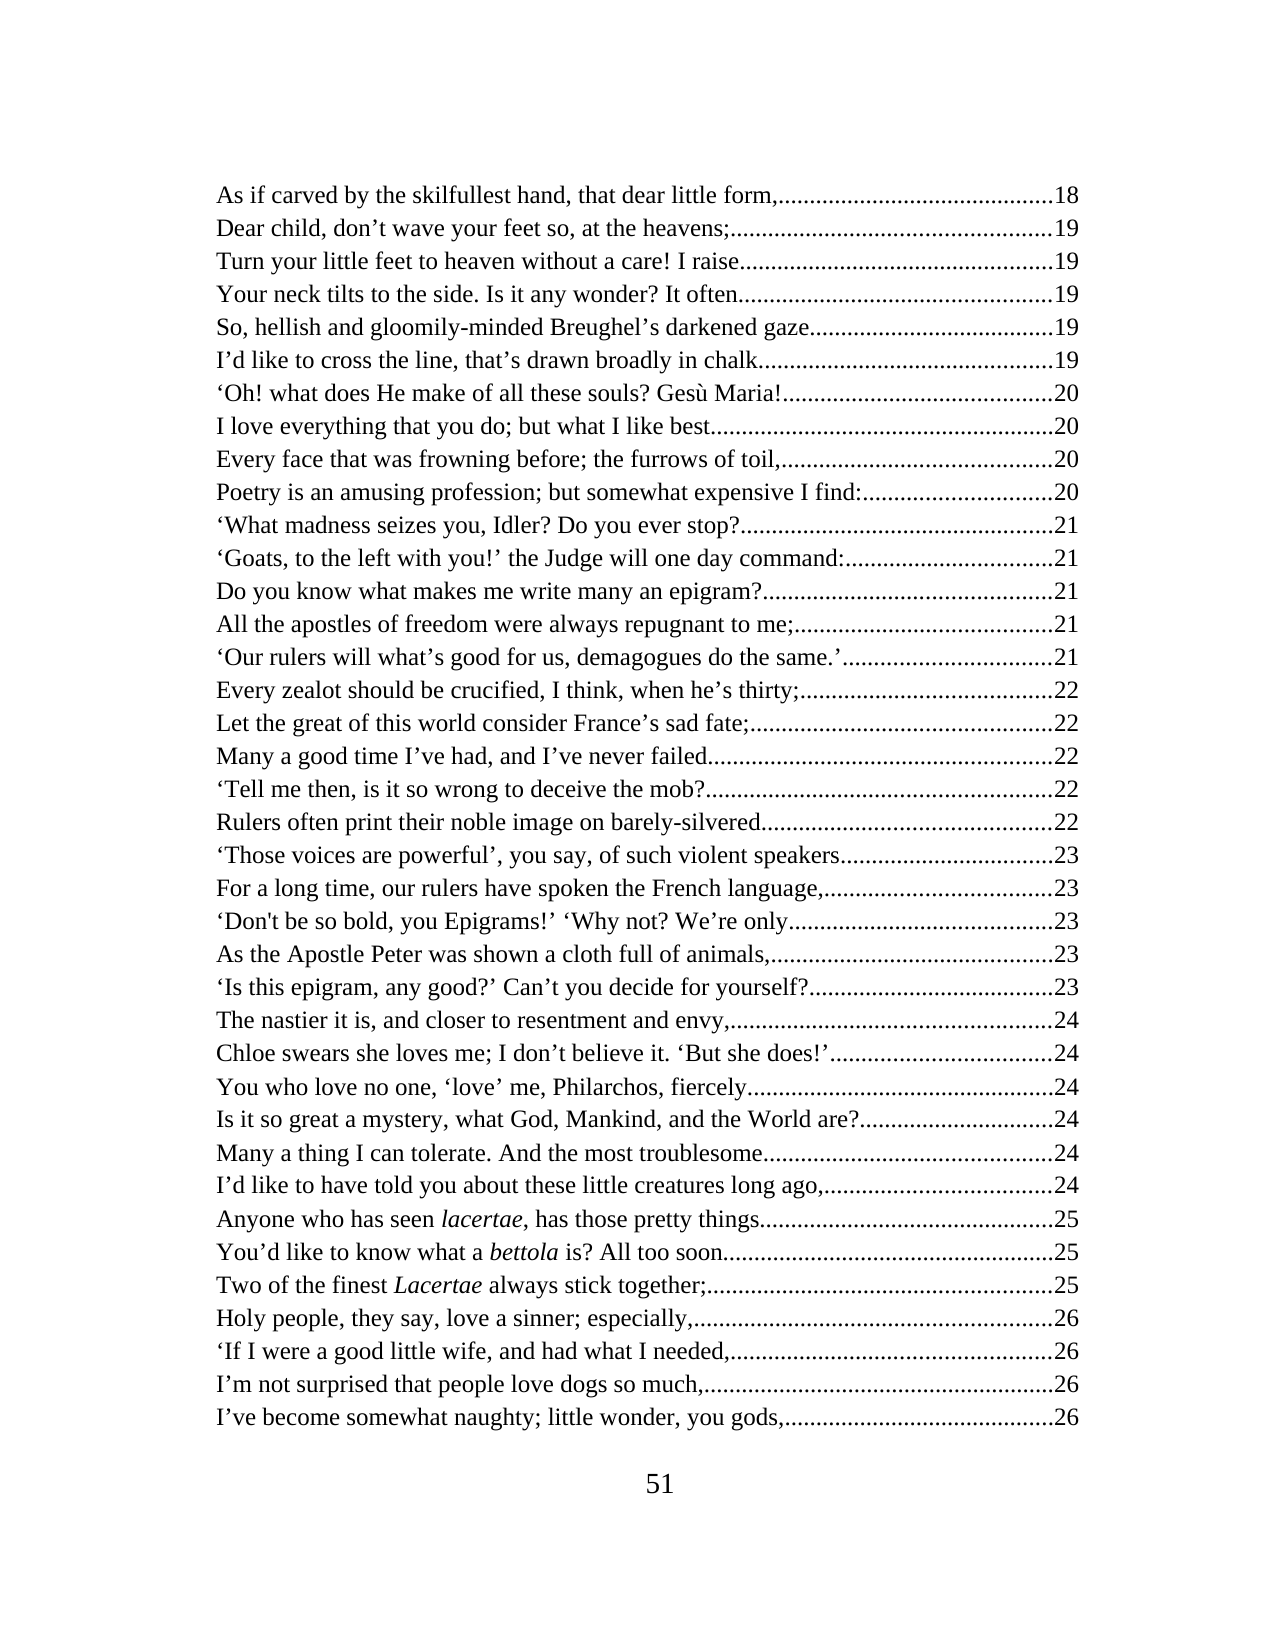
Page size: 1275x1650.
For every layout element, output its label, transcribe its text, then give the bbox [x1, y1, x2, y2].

text ‘Is this epigram, any good?’ Can’t you decide for yourself? 23 [216, 972, 1080, 1001]
text ‘Don't be so bold, you Epigrams!’ ‘Why not? We’re only 23 [216, 906, 1080, 935]
text Turn your little feet to heaven without a care! I raise 19 [216, 246, 1080, 275]
text Two of the finest Lacertae always stick together; 25 [216, 1270, 1080, 1298]
text ‘Goats, to the left with you!’ the Judge will one day command: 21 [216, 543, 1080, 572]
text Anyone who has seen lacertae, has those pretty things 25 [216, 1204, 1080, 1232]
text As if carved by the skilfullest hand, that dear little form, 18 [216, 180, 1080, 209]
text Holy people, they say, love a sinner; especially, 26 [216, 1303, 1080, 1331]
text The nastier it is, and closer to resentment and envy, 24 [216, 1006, 1080, 1034]
text Dear child, don’t wave your feet so, at the heavens; 19 [216, 213, 1080, 242]
text You’d like to know what a bettola is? All too soon 25 [216, 1237, 1080, 1265]
text I’d like to have told you about these little creatures long ago, 24 [216, 1171, 1080, 1199]
text ‘Tell me then, is it so wrong to deceive the mob? 22 [216, 774, 1080, 803]
text Do you know what makes me write many an epigram? 21 [216, 576, 1080, 605]
text Many a thing I can tolerate. And the most troublesome 24 [216, 1138, 1080, 1166]
text ‘What madness seizes you, Idler? Do you ever stop? 21 [216, 510, 1080, 539]
text ‘Our rulers will what’s good for us, demagogues do the same.’ 21 [216, 642, 1080, 671]
text ‘Oh! what does He make of all these souls? Gesù Maria! 20 [216, 378, 1080, 407]
text So, hellish and gloomily-minded Breughel’s darkened gaze 19 [216, 312, 1080, 341]
text For a long time, our rulers have spoken the French language, 23 [216, 873, 1080, 902]
text Your neck tilts to the side. Is it any wonder? It often 19 [216, 279, 1080, 308]
text As the Apostle Peter was shown a cloth full of animals, 23 [216, 939, 1080, 968]
text I love everything that you do; but what I like best 20 [216, 411, 1080, 440]
text ‘If I were a good little wife, and had what I needed, 26 [216, 1336, 1080, 1364]
text I’ve become somewhat naughty; little wonder, you gods, 26 [216, 1402, 1080, 1431]
text Is it so great a mystery, what God, Mankind, and the World are? 24 [216, 1104, 1080, 1133]
text Poetry is an amusing profession; but somewhat expensive I find: 20 [216, 477, 1080, 506]
text Let the great of this world consider France’s sad fate; 22 [216, 708, 1080, 737]
text ‘Those voices are powerful’, you say, of such violent speakers 23 [216, 840, 1080, 869]
text Many a good time I’ve had, and I’ve never failed 22 [216, 741, 1080, 770]
text Every zealot should be crucified, I think, when he’s thirty; 22 [216, 675, 1080, 704]
text Chloe swears she loves me; I don’t believe it. ‘But she does!’ 24 [216, 1038, 1080, 1067]
text You who love no one, ‘love’ me, Philarchos, fiercely. 24 [216, 1072, 1080, 1100]
text Rulers often print their noble image on barely-silvered 22 [216, 807, 1080, 836]
text Every face that was frowning before; the furrows of toil, 20 [216, 444, 1080, 473]
text All the apostles of freedom were always repugnant to me; 21 [216, 609, 1080, 638]
text I’d like to cross the line, that’s drawn broadly in chalk. 19 [216, 345, 1080, 374]
text I’m not surprised that people love dogs so much, 26 [216, 1369, 1080, 1397]
